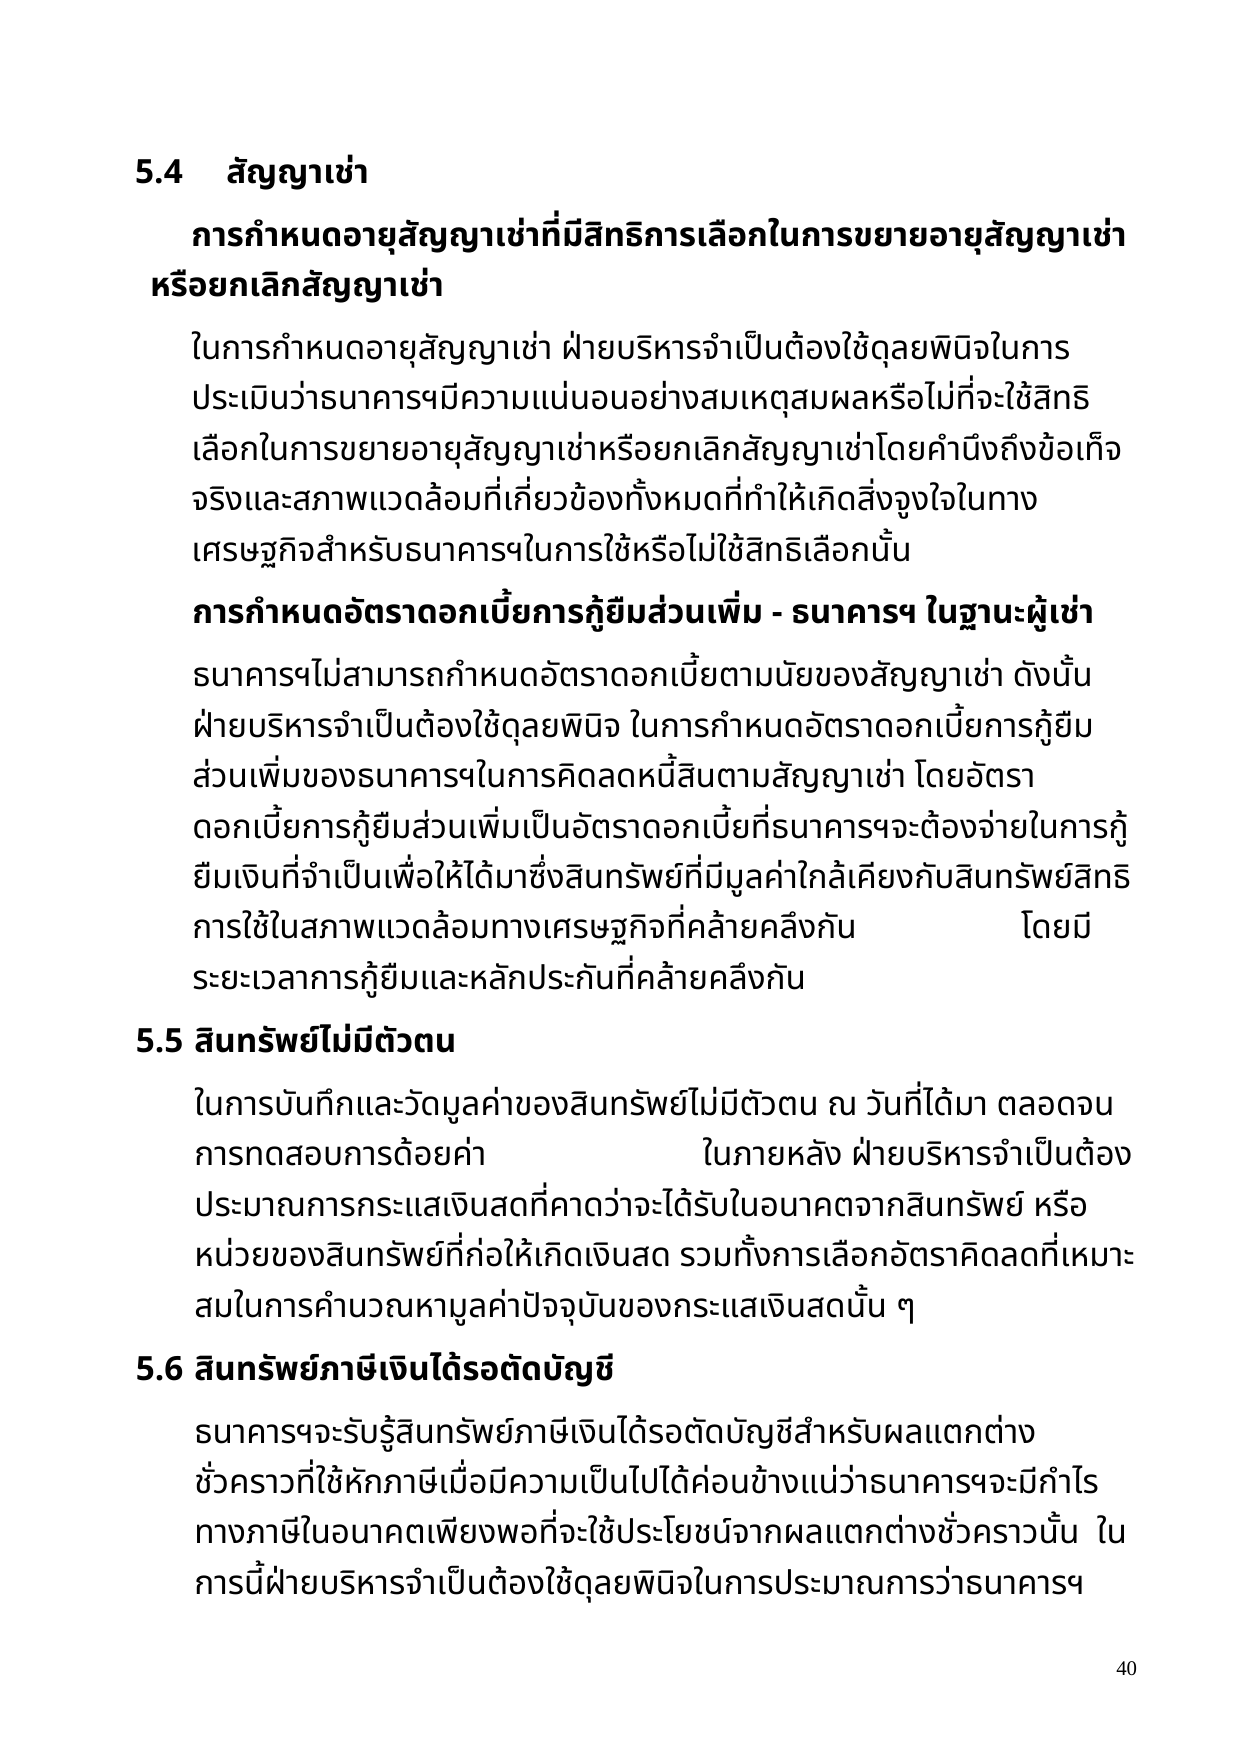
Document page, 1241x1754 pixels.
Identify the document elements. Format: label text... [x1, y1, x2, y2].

text 5.4 สัญญาเช่า [135, 147, 1137, 198]
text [136, 1408, 1137, 1609]
text 5.5 สินทรัพย์ไม่มีตัวตน [136, 1017, 1137, 1067]
text การกำหนดอัตราดอกเบี้ยการกู้ยืมส่วนเพิ่ม - ธนาคารฯ ในฐานะผู้เช่า [192, 588, 1137, 639]
text ในการบันทึกและวัดมูลค่าของสินทรัพย์ไม่มีตัวตน ณ วันที่ได้มา ตลอดจนการทดสอบการด้อยค่า ในภายหลัง ฝ่ายบริหารจำเป็นต้องประมาณการกระแสเงินสดที่คาดว่าจะได้รับในอนาคตจากสินทรัพย์ หรือ หน่วยของสินทรัพย์ที่ก่อให้เกิดเงินสด รวมทั้งการเลือกอัตราคิดลดที่เหมาะสมในการคำนวณหามูลค่าปัจจุบันของกระแสเงินสดนั้น ๆ [136, 1080, 1137, 1332]
text ในการกำหนดอายุสัญญาเช่า ฝ่ายบริหารจำเป็นต้องใช้ดุลยพินิจในการประเมินว่าธนาคารฯมีความแน่นอนอย่างสมเหตุสมผลหรือไม่ที่จะใช้สิทธิเลือกในการขยายอายุสัญญาเช่าหรือยกเลิกสัญญาเช่าโดยคำนึงถึงข้อเท็จจริงและสภาพแวดล้อมที่เกี่ยวข้องทั้งหมดที่ทำให้เกิดสิ่งจูงใจในทางเศรษฐกิจสำหรับธนาคารฯในการใช้หรือไม่ใช้สิทธิเลือกนั้น [191, 324, 1137, 576]
text การกำหนดอายุสัญญาเช่าที่มีสิทธิการเลือกในการขยายอายุสัญญาเช่าหรือยกเลิกสัญญาเช่า [150, 211, 1137, 311]
text ธนาคารฯไม่สามารถกำหนดอัตราดอกเบี้ยตามนัยของสัญญาเช่า ดังนั้น ฝ่ายบริหารจำเป็นต้องใช้ดุลยพินิจ ในการกำหนดอัตราดอกเบี้ยการกู้ยืมส่วนเพิ่มของธนาคารฯในการคิดลดหนี้สินตามสัญญาเช่า โดยอัตราดอกเบี้ยการกู้ยืมส่วนเพิ่มเป็นอัตราดอกเบี้ยที่ธนาคารฯจะต้องจ่ายในการกู้ยืมเงินที่จำเป็นเพื่อให้ได้มาซึ่งสินทรัพย์ที่มีมูลค่าใกล้เคียงกับสินทรัพย์สิทธิการใช้ในสภาพแวดล้อมทางเศรษฐกิจที่คล้ายคลึงกัน โดยมีระยะเวลาการกู้ยืมและหลักประกันที่คล้ายคลึงกัน [192, 651, 1137, 1004]
text 5.6 สินทรัพย์ภาษีเงินได้รอตัดบัญชี [136, 1344, 1137, 1395]
